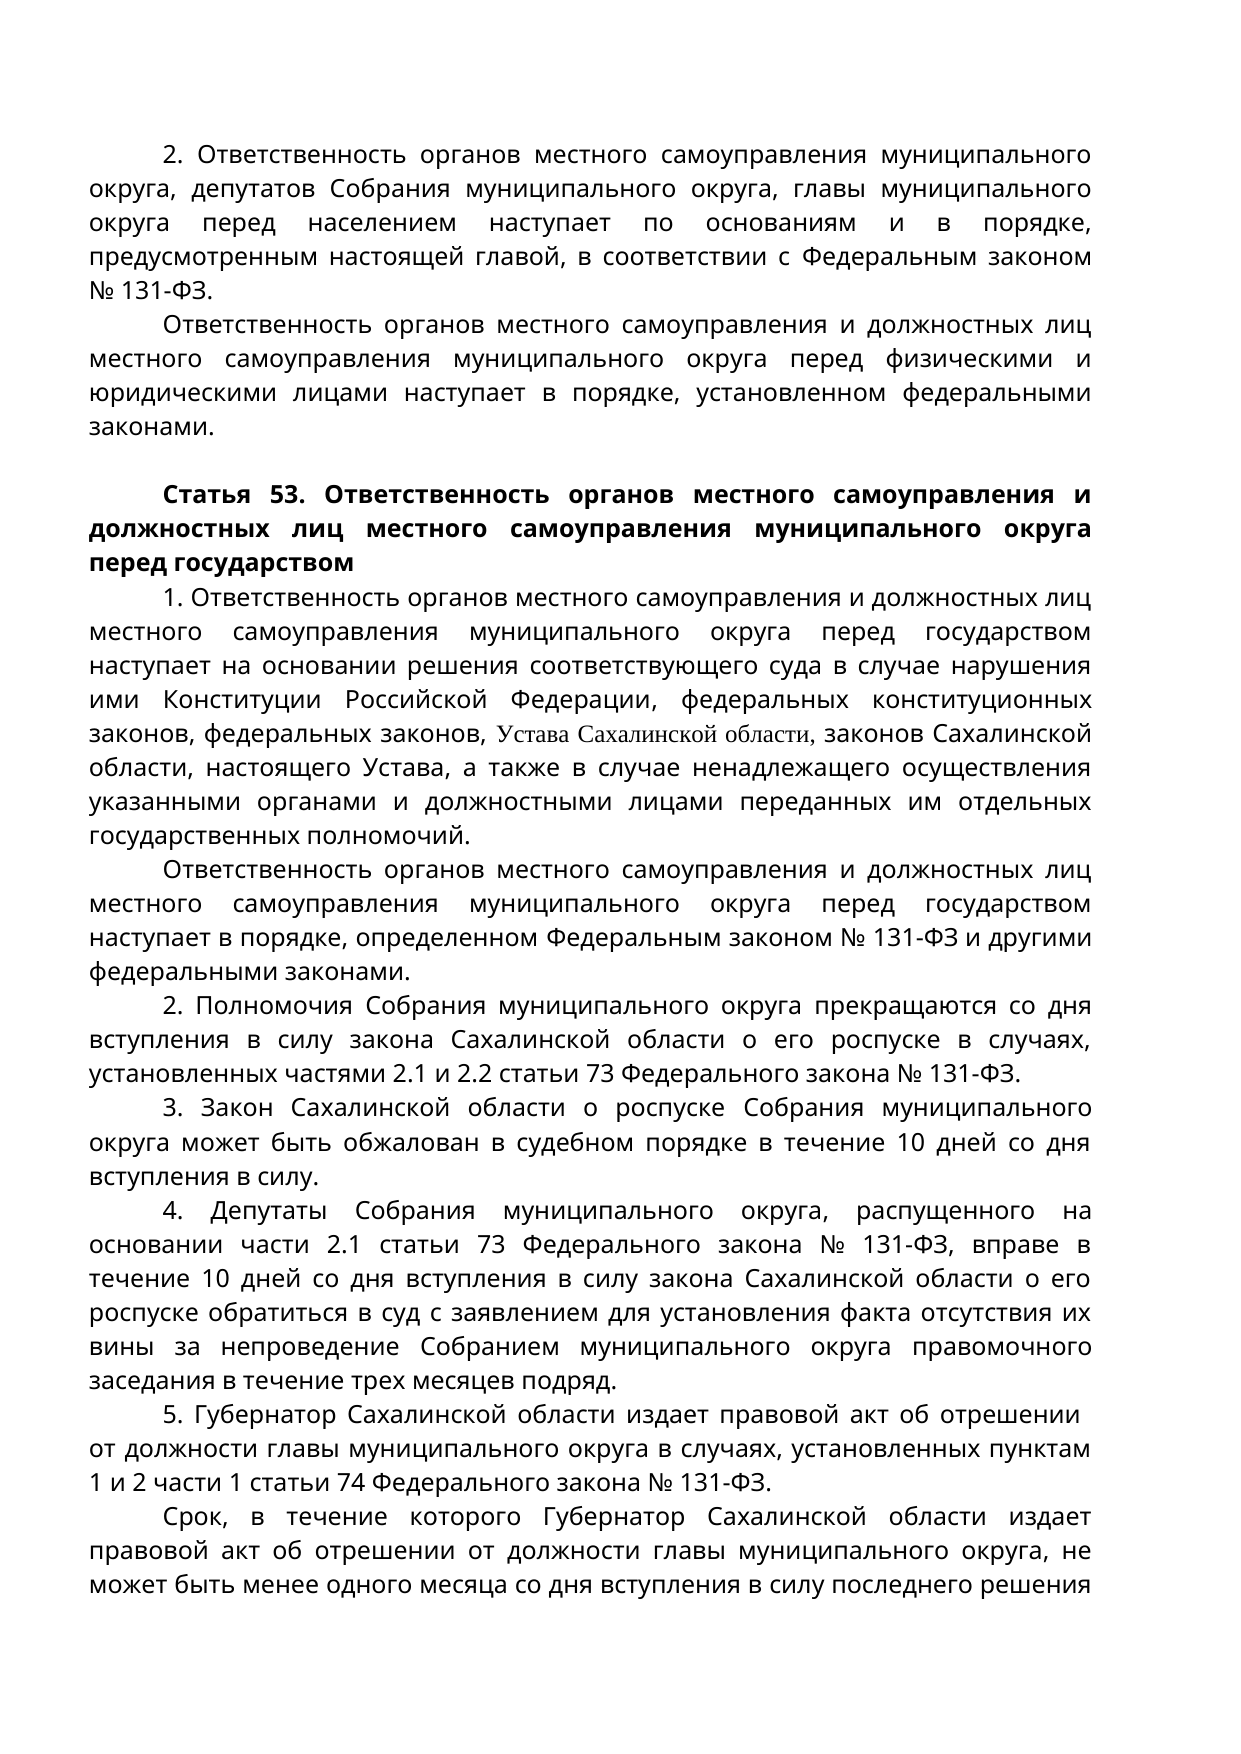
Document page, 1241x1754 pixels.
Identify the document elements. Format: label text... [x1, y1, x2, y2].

text 1. Ответственность органов местного самоуправления и должностных лиц местного самоуправления муниципального округа перед государством наступает на основании решения соответствующего суда в случае нарушения ими Конституции Российской Федерации, федеральных конституционных законов, федеральных законов, Устава Сахалинской области, законов Сахалинской области, настоящего Устава, а также в случае ненадлежащего осуществления указанными органами и должностными лицами переданных им отдельных государственных полномочий. [89, 579, 1092, 852]
text 4. Депутаты Собрания муниципального округа, распущенного на основании части 2.1 статьи 73 Федерального закона № 131-ФЗ, вправе в течение 10 дней со дня вступления в силу закона Сахалинской области о его роспуске обратиться в суд с заявлением для установления факта отсутствия их вины за непроведение Собранием муниципального округа правомочного заседания в течение трех месяцев подряд. [89, 1192, 1092, 1397]
text 2. Полномочия Собрания муниципального округа прекращаются со дня вступления в силу закона Сахалинской области о его роспуске в случаях, установленных частями 2.1 и 2.2 статьи 73 Федерального закона № 131-ФЗ. [89, 988, 1092, 1090]
text Ответственность органов местного самоуправления и должностных лиц местного самоуправления муниципального округа перед государством наступает в порядке, определенном Федеральным законом № 131-ФЗ и другими федеральными законами. [89, 852, 1092, 988]
text Статья 53. Ответственность органов местного самоуправления и должностных лиц местного самоуправления муниципального округа перед государством [89, 477, 1092, 579]
text Ответственность органов местного самоуправления и должностных лиц местного самоуправления муниципального округа перед физическими и юридическими лицами наступает в порядке, установленном федеральными законами. [89, 307, 1092, 443]
text 2. Ответственность органов местного самоуправления муниципального округа, депутатов Собрания муниципального округа, главы муниципального округа перед населением наступает по основаниям и в порядке, предусмотренным настоящей главой, в соответствии с Федеральным законом № 131-ФЗ. [89, 136, 1092, 307]
text 3. Закон Сахалинской области о роспуске Собрания муниципального округа может быть обжалован в судебном порядке в течение 10 дней со дня вступления в силу. [89, 1090, 1092, 1192]
text 5. Губернатор Сахалинской области издает правовой акт об отрешении от должности главы муниципального округа в случаях, установленных пунктам 1 и 2 части 1 статьи 74 Федерального закона № 131-ФЗ. [89, 1397, 1092, 1499]
